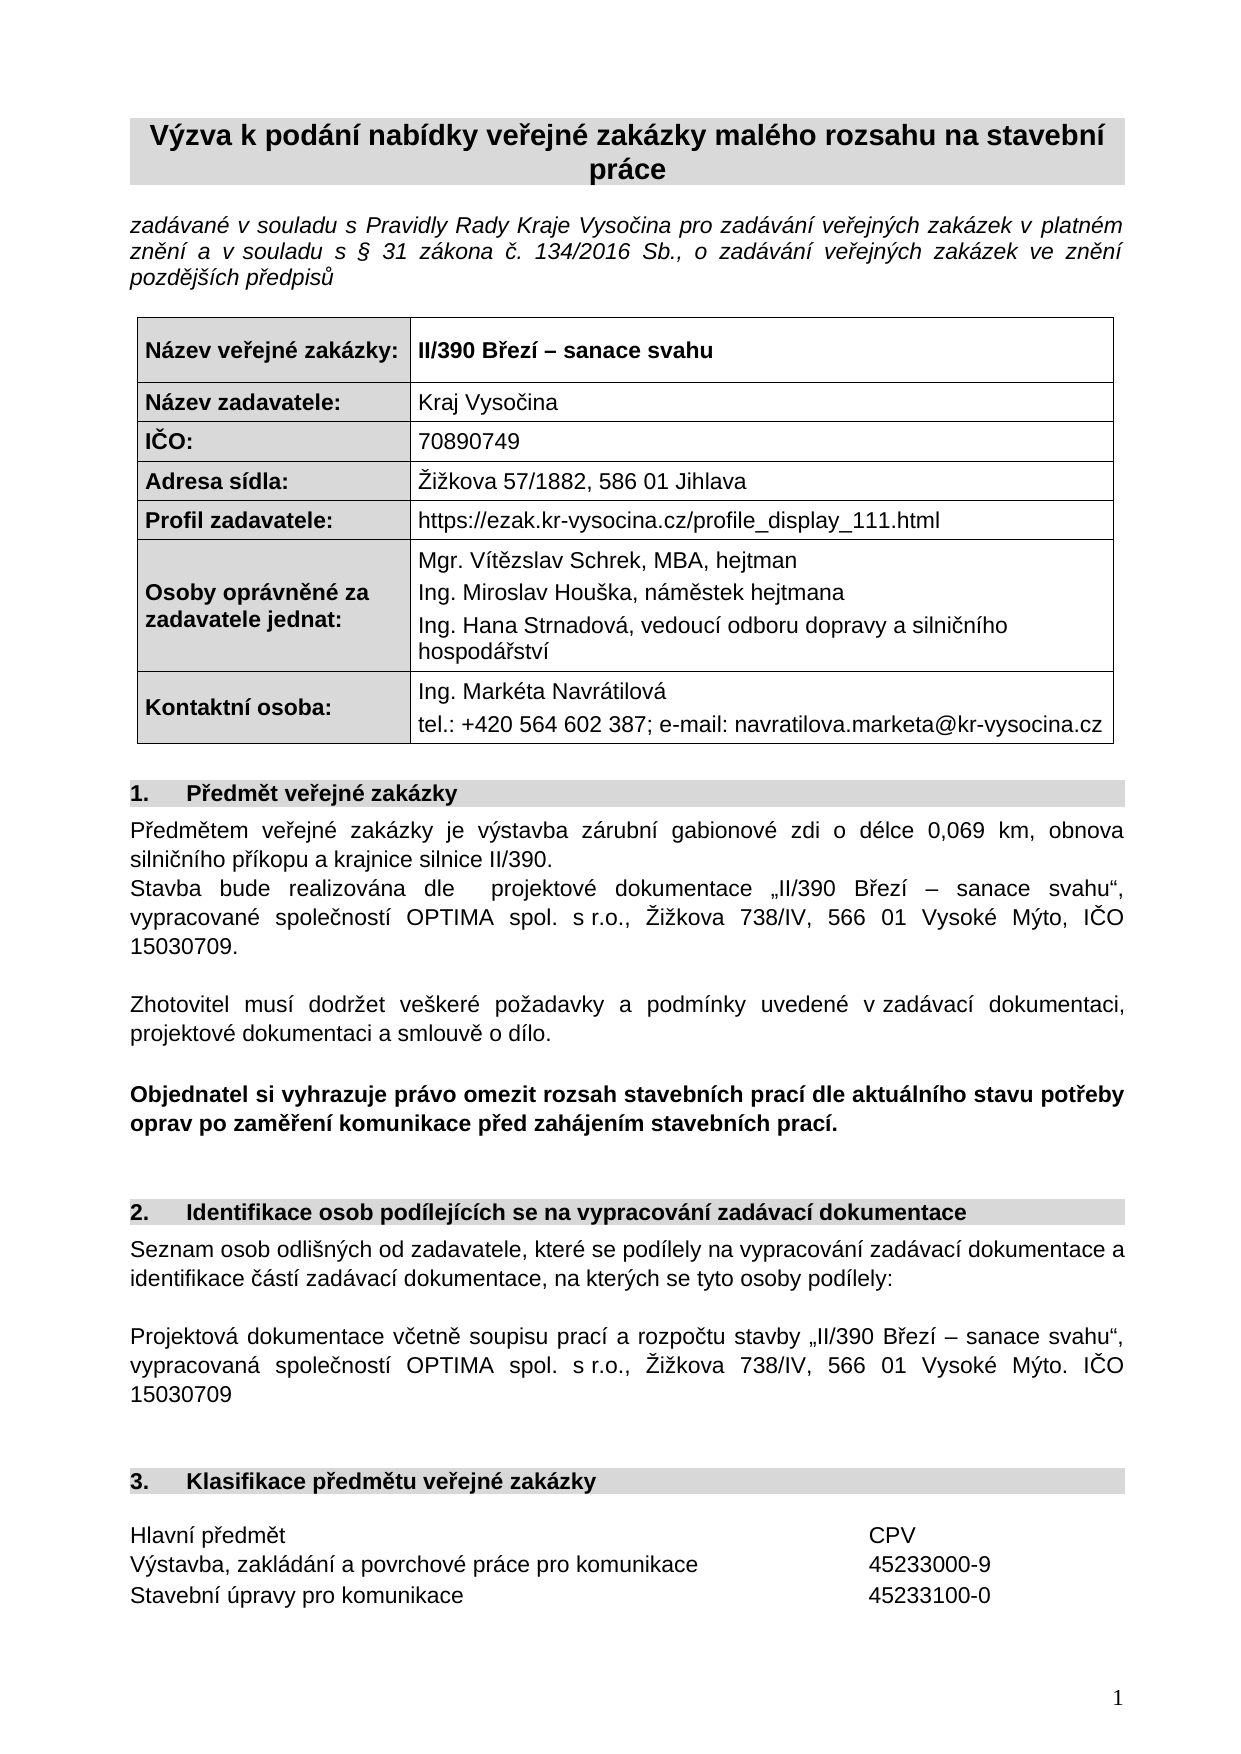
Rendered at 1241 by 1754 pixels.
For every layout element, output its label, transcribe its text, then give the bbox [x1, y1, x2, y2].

table_cell Mgr. Vítězslav Schrek, MBA, hejtman Ing. Miroslav Houška, náměstek hejtmana Ing. Hana Strnadová, vedoucí odboru dopravy a silničního hospodářství [411, 540, 1113, 671]
table_header II/390 Březí – sanace svahu [411, 318, 1113, 382]
text zadávané v souladu s Pravidly Rady Kraje Vysočina pro zadávání veřejných zakázek v platném znění a v souladu s § 31 zákona č. 134/2016 Sb., o zadávání veřejných zakázek ve znění pozdějších předpisů [130, 212, 1125, 291]
table_cell Profil zadavatele: [138, 501, 410, 539]
table_cell 70890749 [411, 422, 1113, 461]
text Výstavba, zakládání a povrchové práce pro komunikace 45233000-9 [130, 1551, 1125, 1577]
title Výzva k podání nabídky veřejné zakázky malého rozsahu na stavební práce [130, 118, 1125, 185]
table_header Název veřejné zakázky: [138, 318, 410, 382]
table_cell https://ezak.kr-vysocina.cz/profile_display_111.html [411, 501, 1113, 539]
text Seznam osob odlišných od zadavatele, které se podílely na vypracování zadávací dokumentace a identifikace částí zadávací dokumentace, na kterých se tyto osoby podílely: [130, 1236, 1125, 1291]
text Zhotovitel musí dodržet veškeré požadavky a podmínky uvedené v zadávací dokumentaci, projektové dokumentaci a smlouvě o dílo. [130, 991, 1125, 1046]
text Projektová dokumentace včetně soupisu prací a rozpočtu stavby „II/390 Březí – sanace svahu“, vypracovaná společností OPTIMA spol. s r.o., Žižkova 738/IV, 566 01 Vysoké Mýto. IČO 15030709 [130, 1323, 1125, 1407]
text Předmětem veřejné zakázky je výstavba zárubní gabionové zdi o délce 0,069 km, obnova silničního příkopu a krajnice silnice II/390. [130, 817, 1125, 873]
list Předmět veřejné zakázky [130, 780, 1125, 807]
table_cell Kraj Vysočina [411, 383, 1113, 421]
list Identifikace osob podílejících se na vypracování zadávací dokumentace [130, 1199, 1125, 1225]
table_cell IČO: [138, 422, 410, 461]
text Stavební úpravy pro komunikace 45233100-0 [130, 1582, 1125, 1608]
table_cell Adresa sídla: [138, 462, 410, 500]
text Hlavní předmět CPV [130, 1522, 1125, 1548]
table_cell Kontaktní osoba: [138, 672, 410, 743]
text Objednatel si vyhrazuje právo omezit rozsah stavebních prací dle aktuálního stavu potřeby oprav po zaměření komunikace před zahájením stavebních prací. [130, 1081, 1125, 1136]
table_cell Osoby oprávněné za zadavatele jednat: [138, 540, 410, 671]
list Klasifikace předmětu veřejné zakázky [130, 1468, 1125, 1494]
table_cell Žižkova 57/1882, 586 01 Jihlava [411, 462, 1113, 500]
text Stavba bude realizována dle projektové dokumentace „II/390 Březí – sanace svahu“, vypracované společností OPTIMA spol. s r.o., Žižkova 738/IV, 566 01 Vysoké Mýto, IČO 15030709. [130, 875, 1125, 959]
table_cell Ing. Markéta Navrátilová tel.: +420 564 602 387; e-mail: navratilova.marketa@kr-vysocina.cz [411, 672, 1113, 743]
table_cell Název zadavatele: [138, 383, 410, 421]
